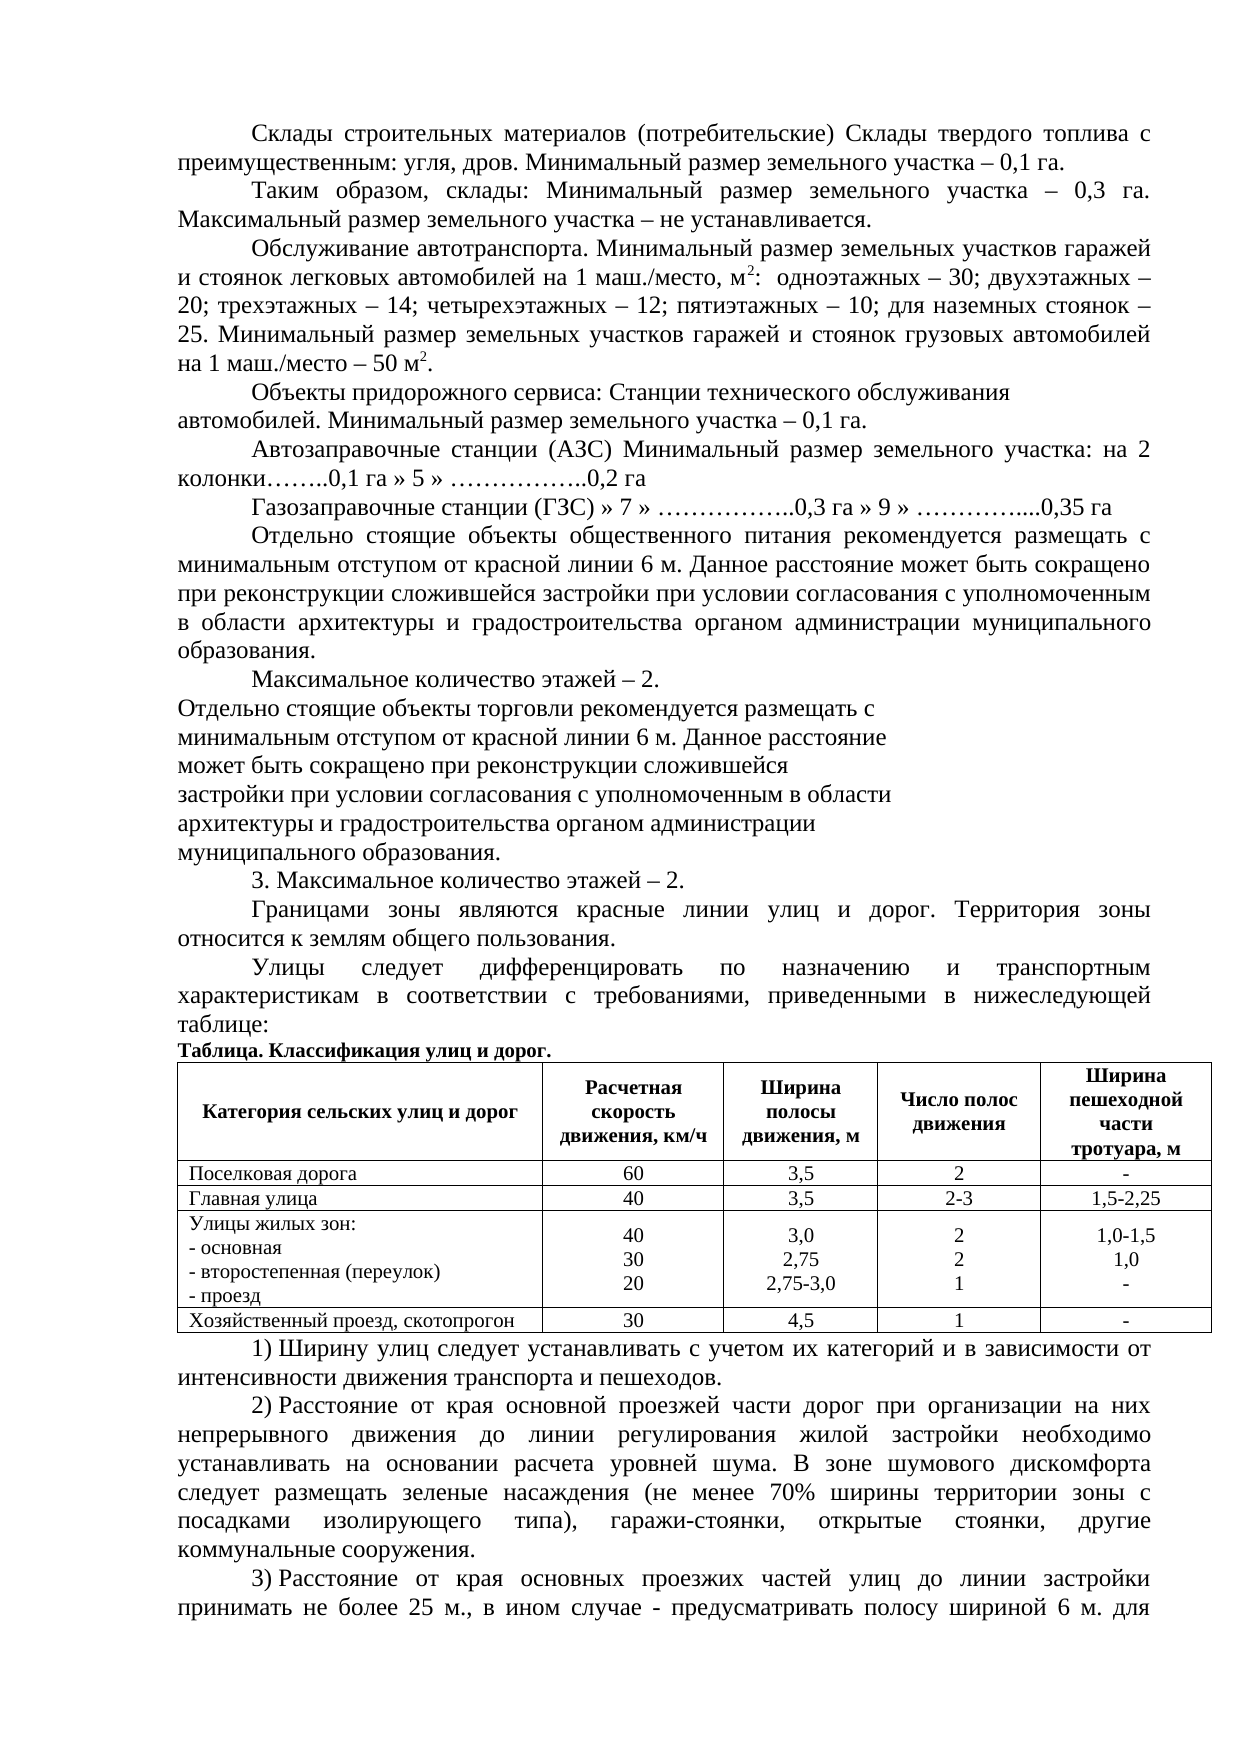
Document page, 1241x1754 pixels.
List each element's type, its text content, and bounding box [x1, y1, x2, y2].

text застройки при условии согласования с уполномоченным в области [177, 779, 1152, 808]
text 2) Расстояние от края основной проезжей части дорог при организации на них непрерывного движения до линии регулирования жилой застройки необходимо устанавливать на основании расчета уровней шума. В зоне шумового дискомфорта следует размещать зеленые насаждения (не менее 70% ширины территории зоны с посадками изолирующего типа), гаражи-стоянки, открытые стоянки, другие коммунальные сооружения. [177, 1391, 1152, 1563]
table_cell Улицы жилых зон: - основная - второстепенная (переулок) - проезд [178, 1211, 542, 1307]
text Отдельно стоящие объекты общественного питания рекомендуется размещать с минимальным отступом от красной линии . Данное расстояние может быть сокращено при реконструкции сложившейся застройки при условии согласования с уполномоченным в области архитектуры и градостроительства органом администрации муниципального образования. [177, 521, 1152, 664]
text минимальным отступом от красной линии . Данное расстояние [177, 722, 1152, 751]
text муниципального образования. [177, 837, 1152, 866]
table_cell Главная улица [178, 1186, 542, 1210]
table_cell 40 [543, 1186, 723, 1210]
table_cell 3,0 2,75 2,75-3,0 [724, 1211, 877, 1307]
text Объекты придорожного сервиса: Станции технического обслуживания автомобилей. Минимальный размер земельного участка – . [177, 377, 1152, 434]
table_header Ширина полосы движения, м [724, 1063, 877, 1159]
text может быть сокращено при реконструкции сложившейся [177, 751, 1152, 779]
table_cell 40 30 20 [543, 1211, 723, 1307]
text Таким образом, склады: Минимальный размер земельного участка – . Максимальный размер земельного участка – не устанавливается. [177, 176, 1152, 233]
table_header Число полос движения [878, 1063, 1040, 1159]
table_cell 3,5 [724, 1161, 877, 1184]
table_cell 3,5 [724, 1186, 877, 1210]
text Улицы следует дифференцировать по назначению и транспортным характеристикам в соответствии с требованиями, приведенными в нижеследующей таблице: [177, 952, 1152, 1038]
table_cell Хозяйственный проезд, скотопрогон [178, 1308, 542, 1332]
text Границами зоны являются красные линии улиц и дорог. Территория зоны относится к землям общего пользования. [177, 894, 1152, 952]
table_cell 1,5-2,25 [1041, 1186, 1211, 1210]
text Газозаправочные станции (ГЗС) » 7 » ……………..0,3 га » 9 » …………....0,35 га [177, 492, 1152, 521]
text 3. Максимальное количество этажей – 2. [177, 866, 1152, 894]
text Автозаправочные станции (АЗС) Минимальный размер земельного участка: на 2 колонки……..0,1 га » 5 » ……………..0,2 га [177, 434, 1152, 492]
table_cell 2-3 [878, 1186, 1040, 1210]
table_header Категория сельских улиц и дорог [178, 1063, 542, 1159]
table_cell 2 2 1 [878, 1211, 1040, 1307]
text Максимальное количество этажей – 2. [177, 664, 1152, 693]
text Таблица. Классификация улиц и дорог. [177, 1038, 1124, 1062]
table_cell Поселковая дорога [178, 1161, 542, 1184]
table_cell 1,0-1,5 1,0 - [1041, 1211, 1211, 1307]
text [177, 1563, 1152, 1621]
text Обслуживание автотранспорта. Минимальный размер земельных участков гаражей и стоянок легковых автомобилей на 1 маш./место, м2: одноэтажных – 30; двухэтажных – 20; трехэтажных – 14; четырехэтажных – 12; пятиэтажных – 10; для наземных стоянок – 25. Минимальный размер земельных участков гаражей и стоянок грузовых автомобилей на 1 маш./место – . [177, 233, 1152, 377]
table_cell 1 [878, 1308, 1040, 1332]
text архитектуры и градостроительства органом администрации [177, 808, 1152, 837]
table_cell - [1041, 1161, 1211, 1184]
text Склады строительных материалов (потребительские) Склады твердого топлива с преимущественным: угля, дров. Минимальный размер земельного участка – . [177, 118, 1152, 176]
text Отдельно стоящие объекты торговли рекомендуется размещать с [177, 693, 1152, 722]
table_cell 30 [543, 1308, 723, 1332]
table_cell 60 [543, 1161, 723, 1184]
table_cell 2 [878, 1161, 1040, 1184]
table_cell - [1041, 1308, 1211, 1332]
table_header Расчетная скорость движения, км/ч [543, 1063, 723, 1159]
table_header Ширина пешеходной части тротуара, м [1041, 1063, 1211, 1159]
text 1) Ширину улиц следует устанавливать с учетом их категорий и в зависимости от интенсивности движения транспорта и пешеходов. [177, 1333, 1152, 1391]
table_cell 4,5 [724, 1308, 877, 1332]
